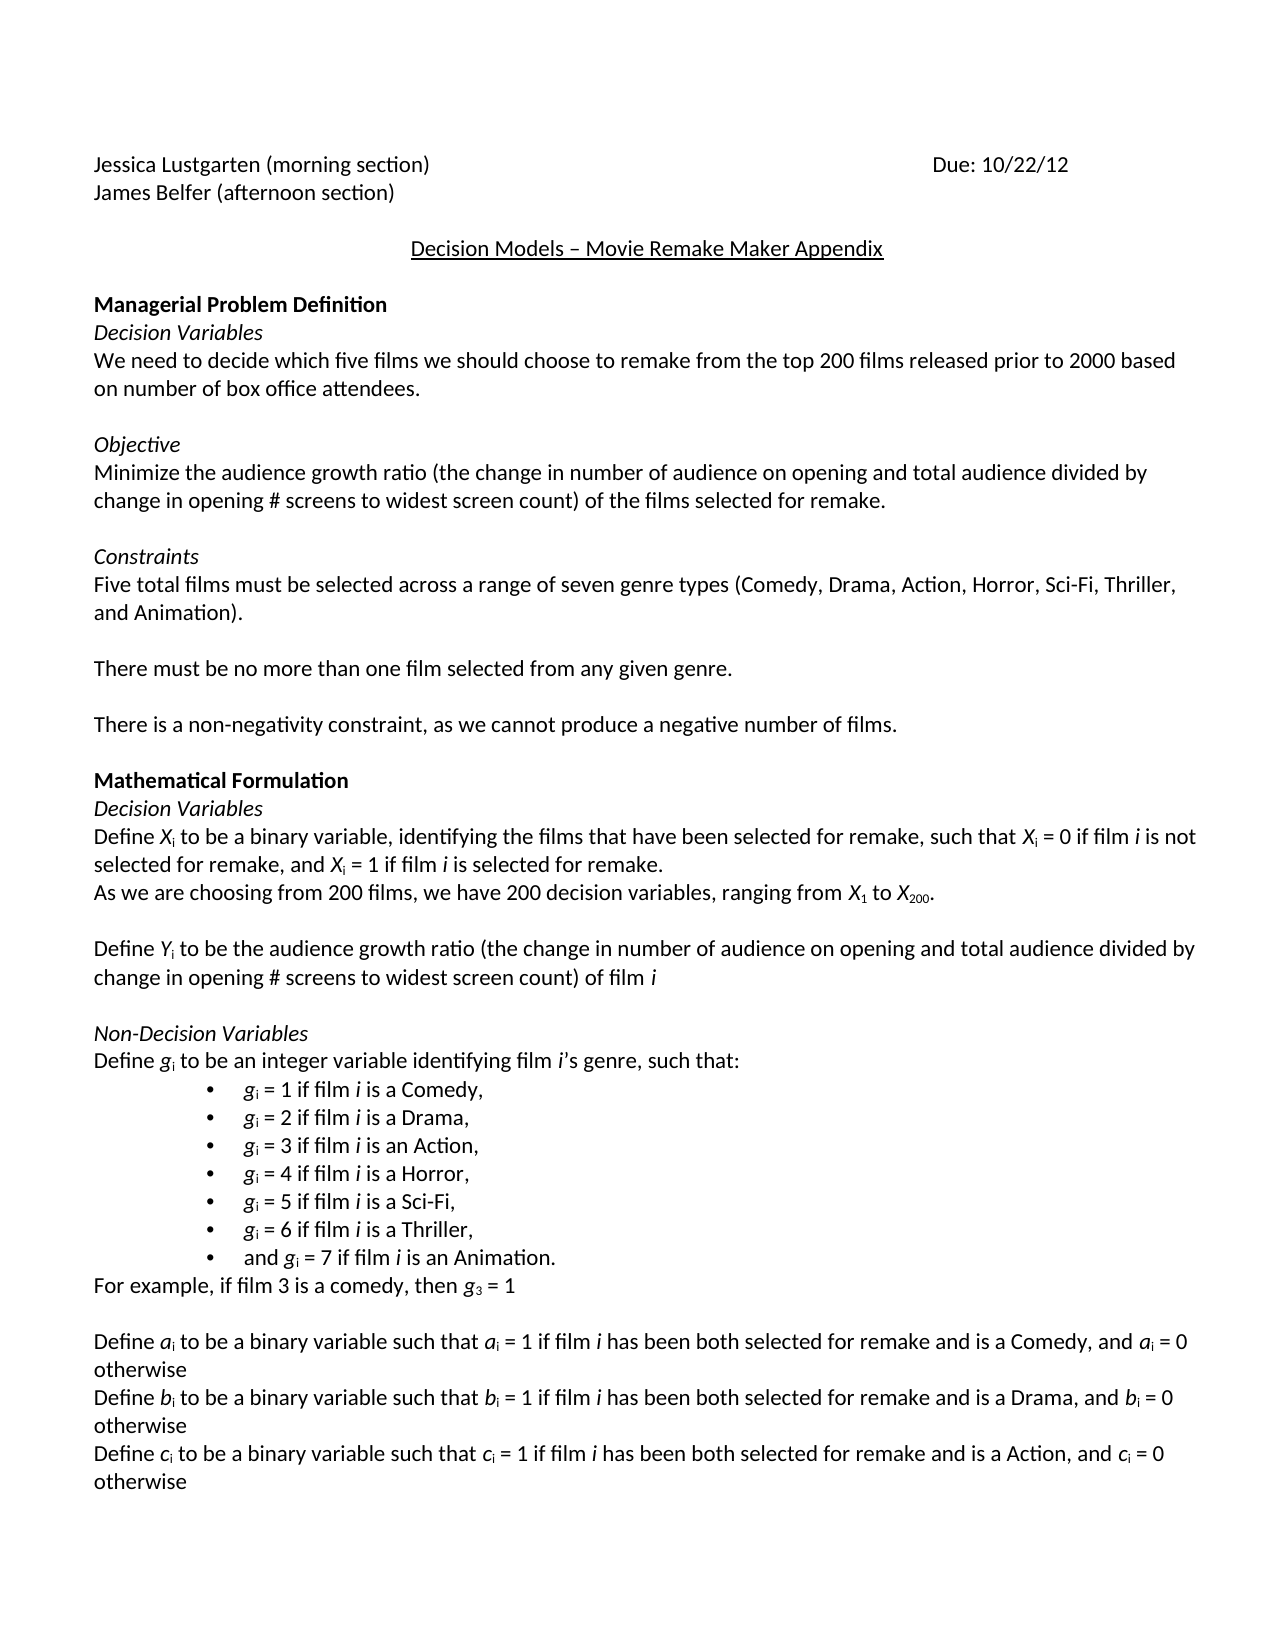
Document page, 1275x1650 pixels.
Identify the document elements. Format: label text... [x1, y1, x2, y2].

text There is a non-negativity constraint, as we cannot produce a negative number of films. [94, 710, 1200, 738]
text Non-Decision Variables [94, 1019, 1200, 1047]
text Define bi to be a binary variable such that bi = 1 if film i has been both selected for remake and is a Drama, and bi = 0 otherwise [94, 1383, 1200, 1439]
text Jessica Lustgarten (morning section) Due: 10/22/12 [94, 150, 1200, 178]
text There must be no more than one film selected from any given genre. [94, 654, 1200, 682]
text Decision Variables [94, 318, 1200, 346]
text Define Yi to be the audience growth ratio (the change in number of audience on opening and total audience divided by change in opening # screens to widest screen count) of film i [94, 934, 1200, 991]
text Define gi to be an integer variable identifying film i’s genre, such that: [94, 1047, 1200, 1075]
text Define ai to be a binary variable such that ai = 1 if film i has been both selected for remake and is a Comedy, and ai = 0 otherwise [94, 1327, 1200, 1383]
text Minimize the audience growth ratio (the change in number of audience on opening and total audience divided by change in opening # screens to widest screen count) of the films selected for remake. [94, 458, 1200, 514]
text We need to decide which five films we should choose to remake from the top 200 films released prior to 2000 based on number of box office attendees. [94, 346, 1200, 402]
list gi = 1 if film i is a Comedy, [206, 1075, 1200, 1103]
list gi = 6 if film i is a Thriller, [206, 1215, 1200, 1243]
list gi = 4 if film i is a Horror, [206, 1159, 1200, 1187]
text James Belfer (afternoon section) [94, 178, 1200, 206]
text Managerial Problem Definition [94, 290, 1200, 318]
list gi = 3 if film i is an Action, [206, 1131, 1200, 1159]
text Decision Variables [94, 794, 1200, 822]
list gi = 5 if film i is a Sci-Fi, [206, 1187, 1200, 1215]
text Decision Models – Movie Remake Maker Appendix [94, 234, 1200, 262]
text As we are choosing from 200 films, we have 200 decision variables, ranging from X1 to X200. [94, 878, 1200, 907]
list and gi = 7 if film i is an Animation. [206, 1243, 1200, 1271]
text For example, if film 3 is a comedy, then g3 = 1 [94, 1271, 1200, 1299]
text Mathematical Formulation [94, 766, 1200, 794]
text Five total films must be selected across a range of seven genre types (Comedy, Drama, Action, Horror, Sci-Fi, Thriller, and Animation). [94, 570, 1200, 626]
text Define Xi to be a binary variable, identifying the films that have been selected for remake, such that Xi = 0 if film i is not selected for remake, and Xi = 1 if film i is selected for remake. [94, 822, 1200, 878]
text Objective [94, 430, 1200, 458]
text Define ci to be a binary variable such that ci = 1 if film i has been both selected for remake and is a Action, and ci = 0 otherwise [94, 1439, 1200, 1495]
text Constraints [94, 542, 1200, 570]
list gi = 2 if film i is a Drama, [206, 1103, 1200, 1131]
